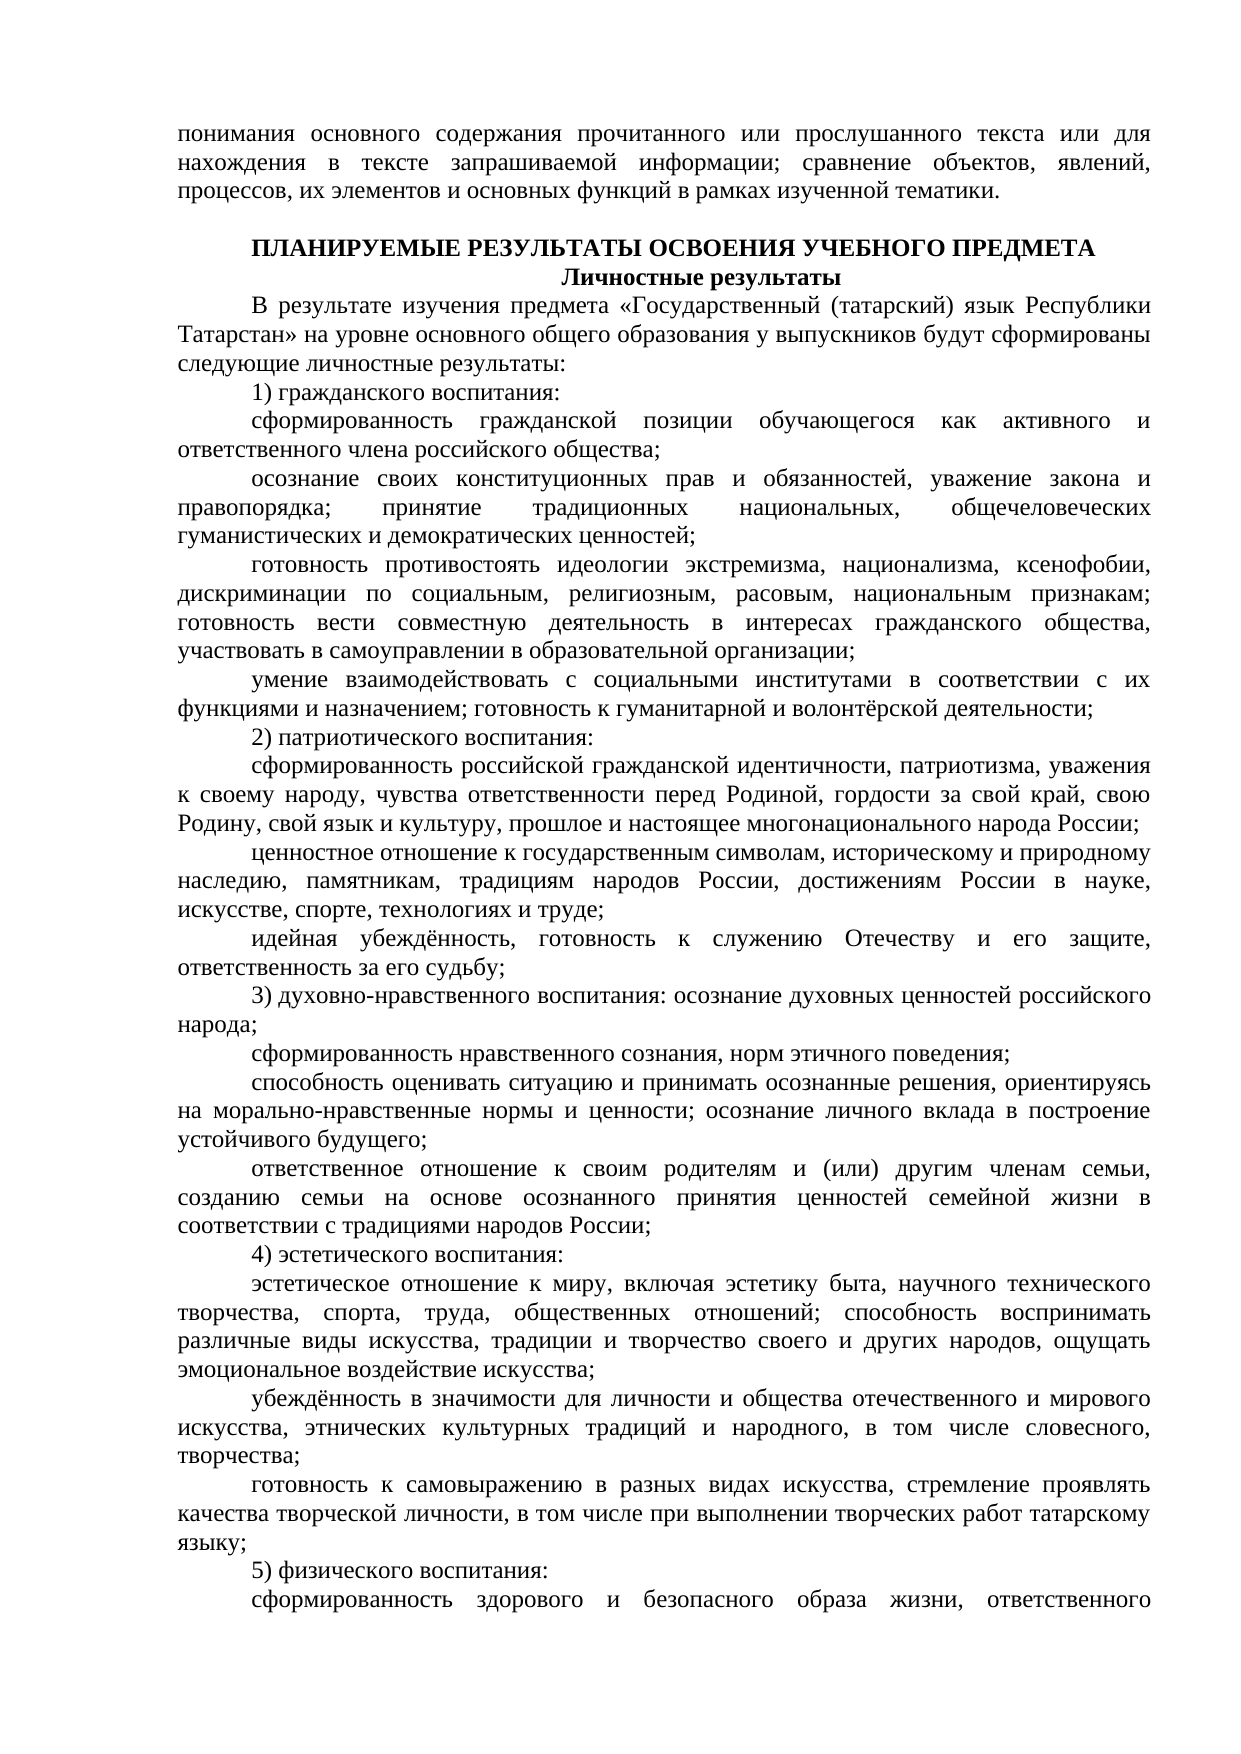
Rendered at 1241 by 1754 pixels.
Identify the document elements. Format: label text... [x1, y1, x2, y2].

text идейная убеждённость, готовность к служению Отечеству и его защите, ответственность за его судьбу; [177, 923, 1152, 981]
text сформированность гражданской позиции обучающегося как активного и ответственного члена российского общества; [177, 406, 1152, 463]
text Личностные результаты [177, 262, 1152, 291]
text ценностное отношение к государственным символам, историческому и природному наследию, памятникам, традициям народов России, достижениям России в науке, искусстве, спорте, технологиях и труде; [177, 837, 1152, 923]
text осознание своих конституционных прав и обязанностей, уважение закона и правопорядка; принятие традиционных национальных, общечеловеческих гуманистических и демократических ценностей; [177, 463, 1152, 549]
text способность оценивать ситуацию и принимать осознанные решения, ориентируясь на морально-нравственные нормы и ценности; осознание личного вклада в построение устойчивого будущего; [177, 1067, 1152, 1153]
text сформированность нравственного сознания, норм этичного поведения; [177, 1038, 1152, 1067]
text 5) физического воспитания: [177, 1556, 1152, 1584]
text умение взаимодействовать с социальными институтами в соответствии с их функциями и назначением; готовность к гуманитарной и волонтёрской деятельности; [177, 664, 1152, 722]
text ПЛАНИРУЕМЫЕ РЕЗУЛЬТАТЫ ОСВОЕНИЯ УЧЕБНОГО ПРЕДМЕТА [177, 233, 1152, 262]
text готовность к самовыражению в разных видах искусства, стремление проявлять качества творческой личности, в том числе при выполнении творческих работ татарскому языку; [177, 1469, 1152, 1556]
text 4) эстетического воспитания: [177, 1239, 1152, 1268]
text готовность противостоять идеологии экстремизма, национализма, ксенофобии, дискриминации по социальным, религиозным, расовым, национальным признакам; готовность вести совместную деятельность в интересах гражданского общества, участвовать в самоуправлении в образовательной организации; [177, 549, 1152, 664]
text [177, 1584, 1152, 1613]
text убеждённость в значимости для личности и общества отечественного и мирового искусства, этнических культурных традиций и народного, в том числе словесного, творчества; [177, 1383, 1152, 1469]
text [177, 118, 1152, 204]
text эстетическое отношение к миру, включая эстетику быта, научного технического творчества, спорта, труда, общественных отношений; способность воспринимать различные виды искусства, традиции и творчество своего и других народов, ощущать эмоциональное воздействие искусства; [177, 1268, 1152, 1383]
text 2) патриотического воспитания: [177, 722, 1152, 751]
text 1) гражданского воспитания: [177, 377, 1152, 406]
text ответственное отношение к своим родителям и (или) другим членам семьи, созданию семьи на основе осознанного принятия ценностей семейной жизни в соответствии с традициями народов России; [177, 1153, 1152, 1239]
text сформированность российской гражданской идентичности, патриотизма, уважения к своему народу, чувства ответственности перед Родиной, гордости за свой край, свою Родину, свой язык и культуру, прошлое и настоящее многонационального народа России; [177, 751, 1152, 837]
text 3) духовно-нравственного воспитания: осознание духовных ценностей российского народа; [177, 981, 1152, 1038]
text В результате изучения предмета «Государственный (татарский) язык Республики Татарстан» на уровне основного общего образования у выпускников будут сформированы следующие личностные результаты: [177, 291, 1152, 377]
